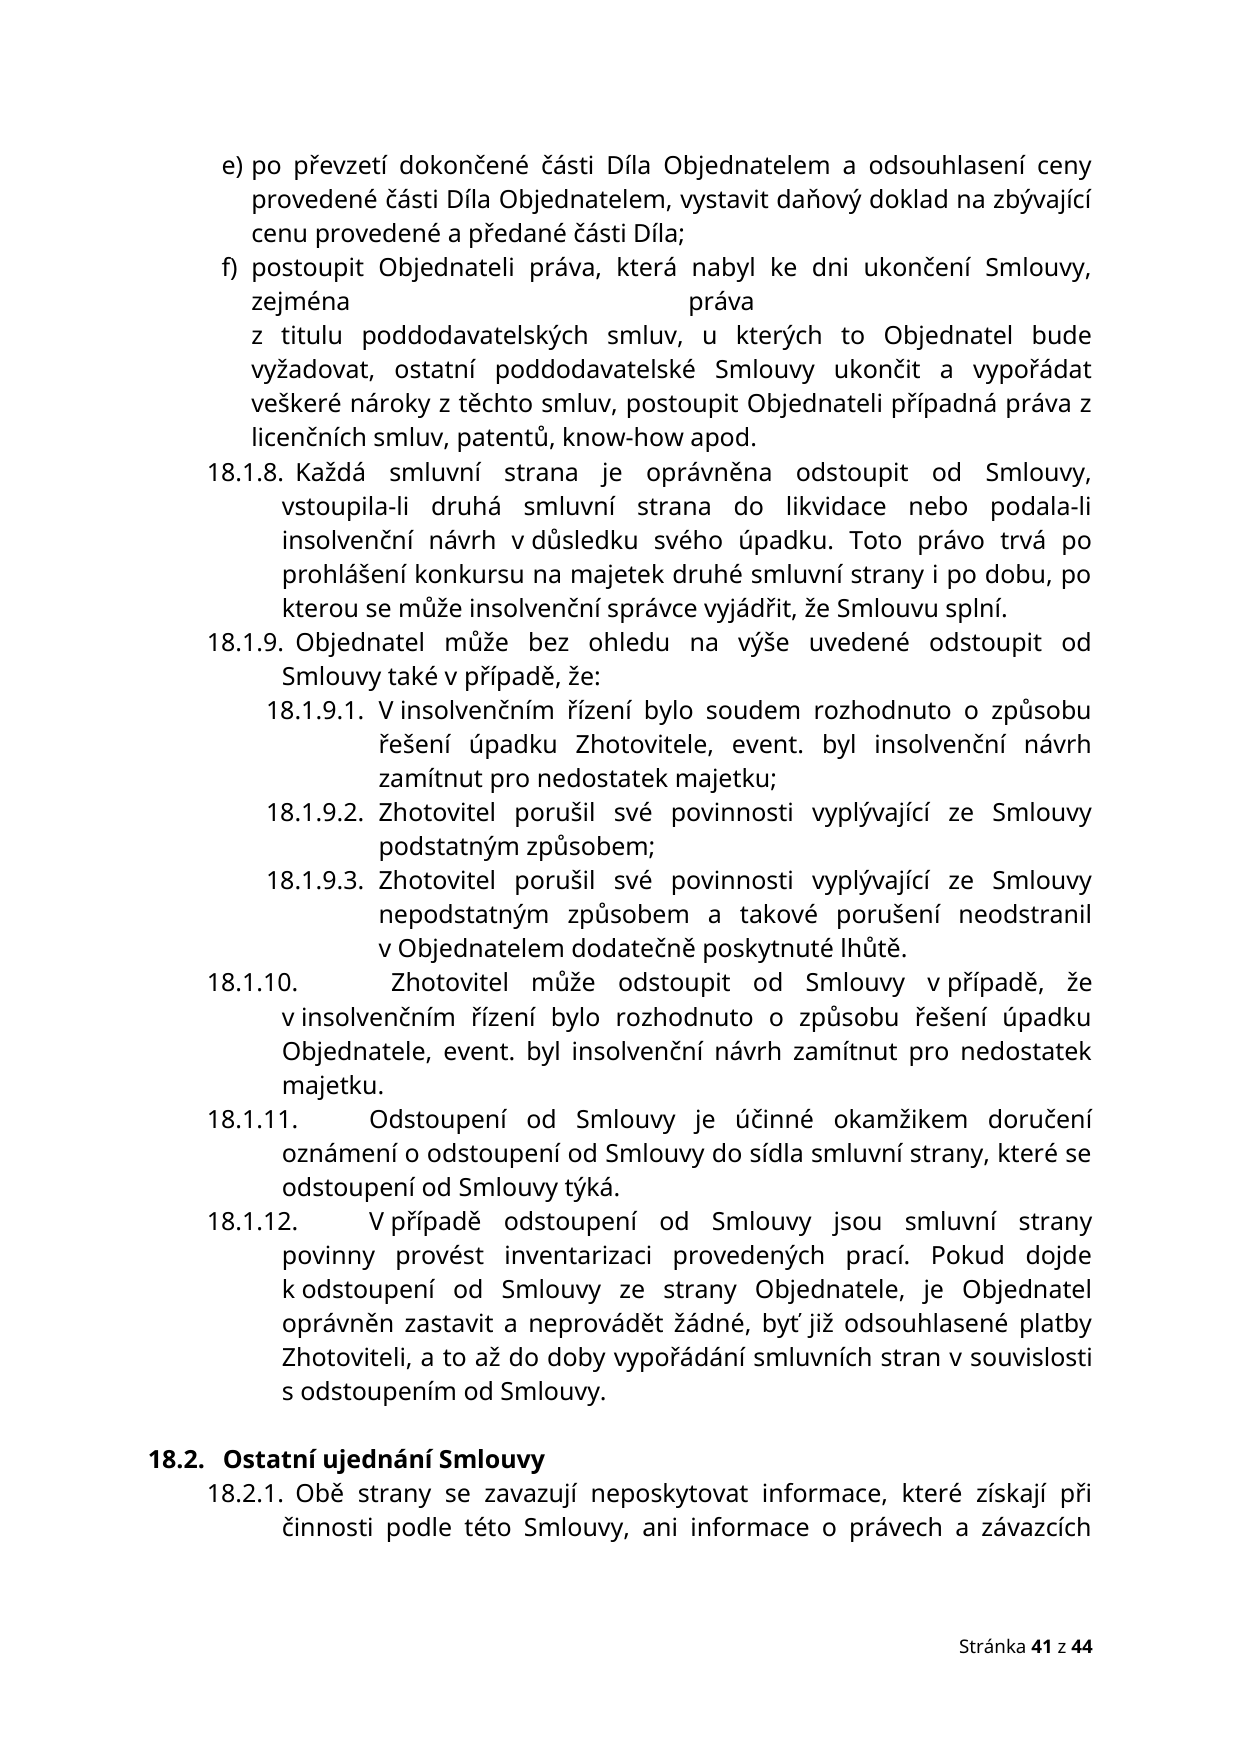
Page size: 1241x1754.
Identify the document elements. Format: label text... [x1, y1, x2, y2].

list Objednatel může bez ohledu na výše uvedené odstoupit od Smlouvy také v případě, že: [207, 624, 1093, 693]
list Zhotovitel může odstoupit od Smlouvy v případě, že v insolvenčním řízení bylo rozhodnuto o způsobu řešení úpadku Objednatele, event. byl insolvenční návrh zamítnut pro nedostatek majetku. [207, 965, 1093, 1101]
list postoupit Objednateli práva, která nabyl ke dni ukončení Smlouvy, zejména práva z titulu poddodavatelských smluv, u kterých to Objednatel bude vyžadovat, ostatní poddodavatelské Smlouvy ukončit a vypořádat veškeré nároky z těchto smluv, postoupit Objednateli případná práva z licenčních smluv, patentů, know-how apod. [221, 250, 1093, 454]
list Zhotovitel porušil své povinnosti vyplývající ze Smlouvy podstatným způsobem; [266, 795, 1093, 863]
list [207, 1476, 1093, 1544]
list V případě odstoupení od Smlouvy jsou smluvní strany povinny provést inventarizaci provedených prací. Pokud dojde k odstoupení od Smlouvy ze strany Objednatele, je Objednatel oprávněn zastavit a neprovádět žádné, byť již odsouhlasené platby Zhotoviteli, a to až do doby vypořádání smluvních stran v souvislosti s odstoupením od Smlouvy. [207, 1203, 1093, 1408]
list Odstoupení od Smlouvy je účinné okamžikem doručení oznámení o odstoupení od Smlouvy do sídla smluvní strany, které se odstoupení od Smlouvy týká. [207, 1101, 1093, 1203]
list Ostatní ujednání Smlouvy [148, 1442, 1093, 1476]
list Každá smluvní strana je oprávněna odstoupit od Smlouvy, vstoupila-li druhá smluvní strana do likvidace nebo podala-li insolvenční návrh v důsledku svého úpadku. Toto právo trvá po prohlášení konkursu na majetek druhé smluvní strany i po dobu, po kterou se může insolvenční správce vyjádřit, že Smlouvu splní. [207, 454, 1093, 624]
list po převzetí dokončené části Díla Objednatelem a odsouhlasení ceny provedené části Díla Objednatelem, vystavit daňový doklad na zbývající cenu provedené a předané části Díla; [221, 148, 1093, 250]
list V insolvenčním řízení bylo soudem rozhodnuto o způsobu řešení úpadku Zhotovitele, event. byl insolvenční návrh zamítnut pro nedostatek majetku; [266, 693, 1093, 795]
list Zhotovitel porušil své povinnosti vyplývající ze Smlouvy nepodstatným způsobem a takové porušení neodstranil v Objednatelem dodatečně poskytnuté lhůtě. [266, 863, 1093, 965]
